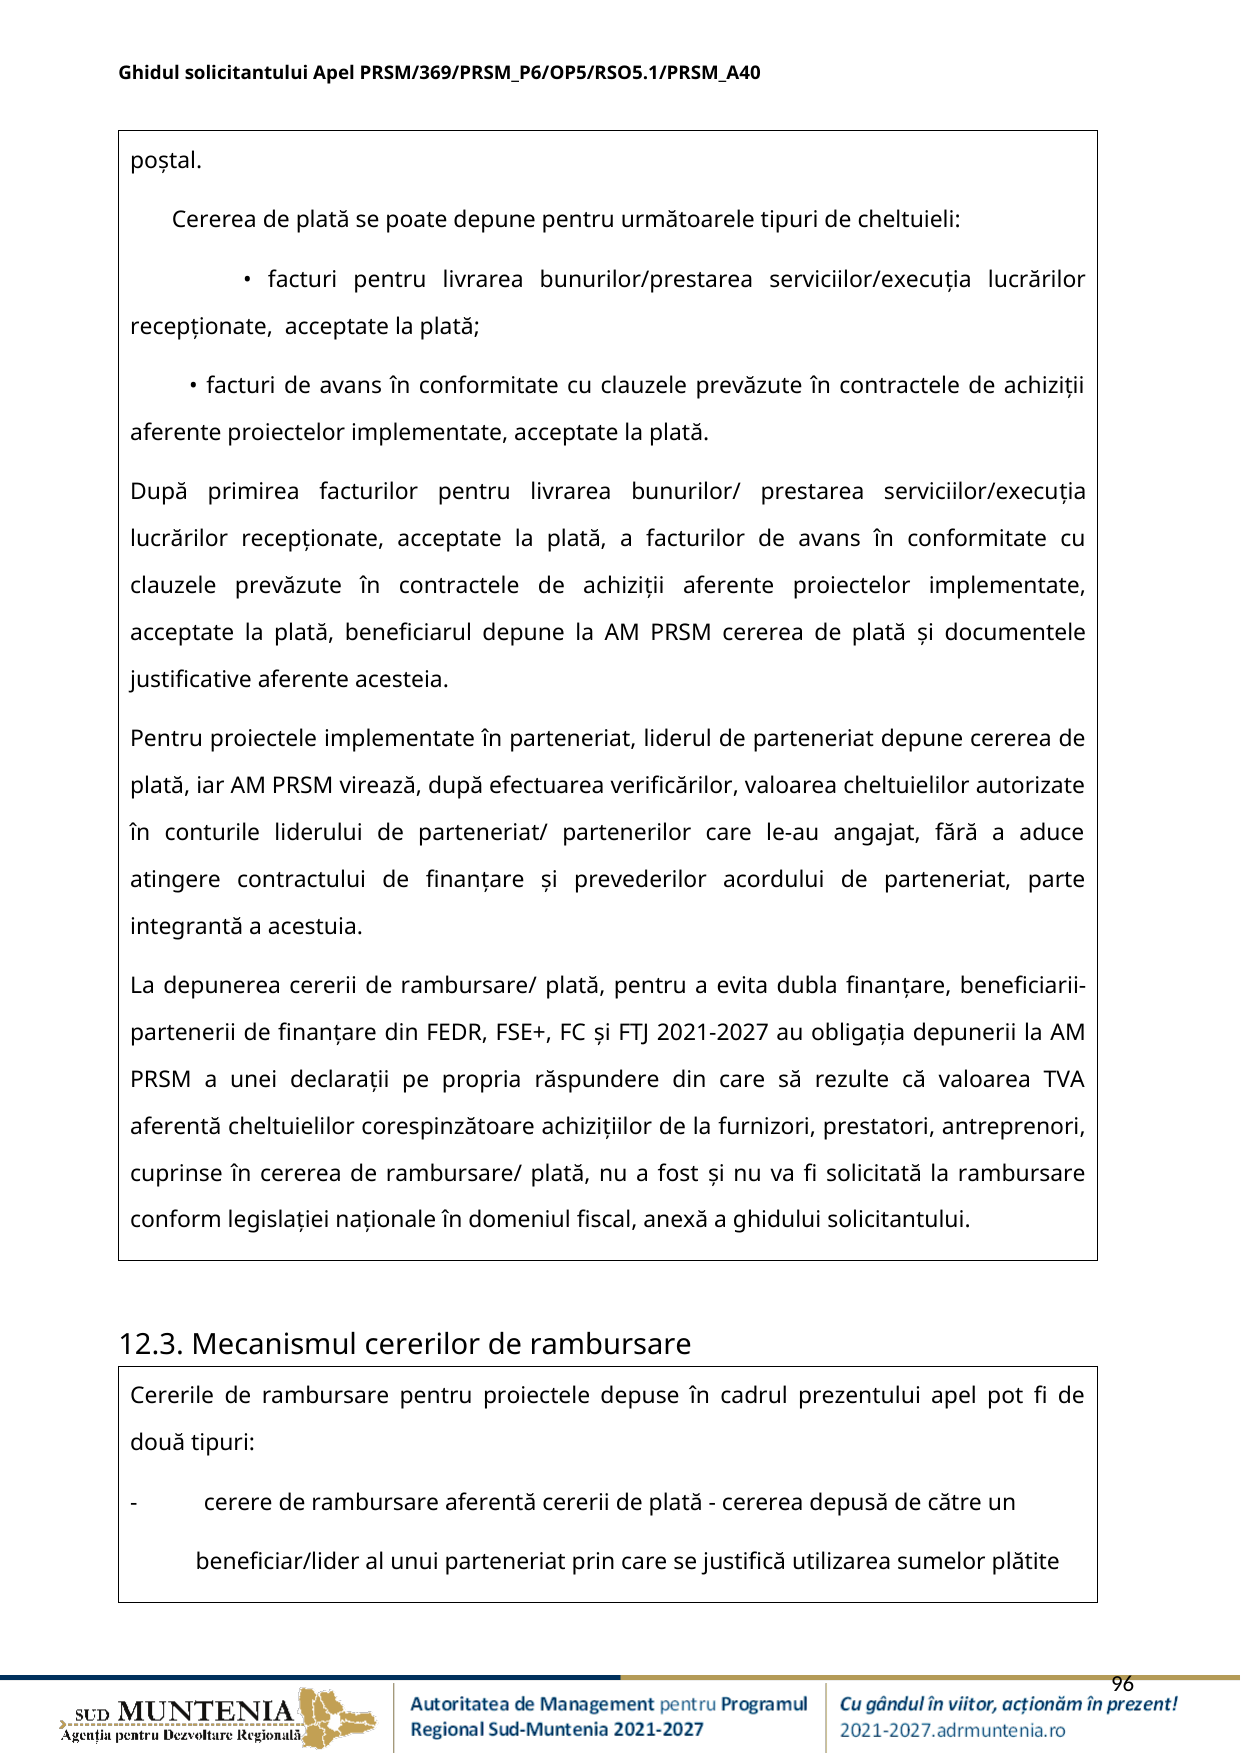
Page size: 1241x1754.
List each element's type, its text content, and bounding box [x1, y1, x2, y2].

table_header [119, 131, 1097, 1260]
subtitle 12.3. Mecanismul cererilor de rambursare [118, 1323, 1134, 1363]
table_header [119, 1367, 1097, 1602]
picture [0, 1675, 1241, 1754]
